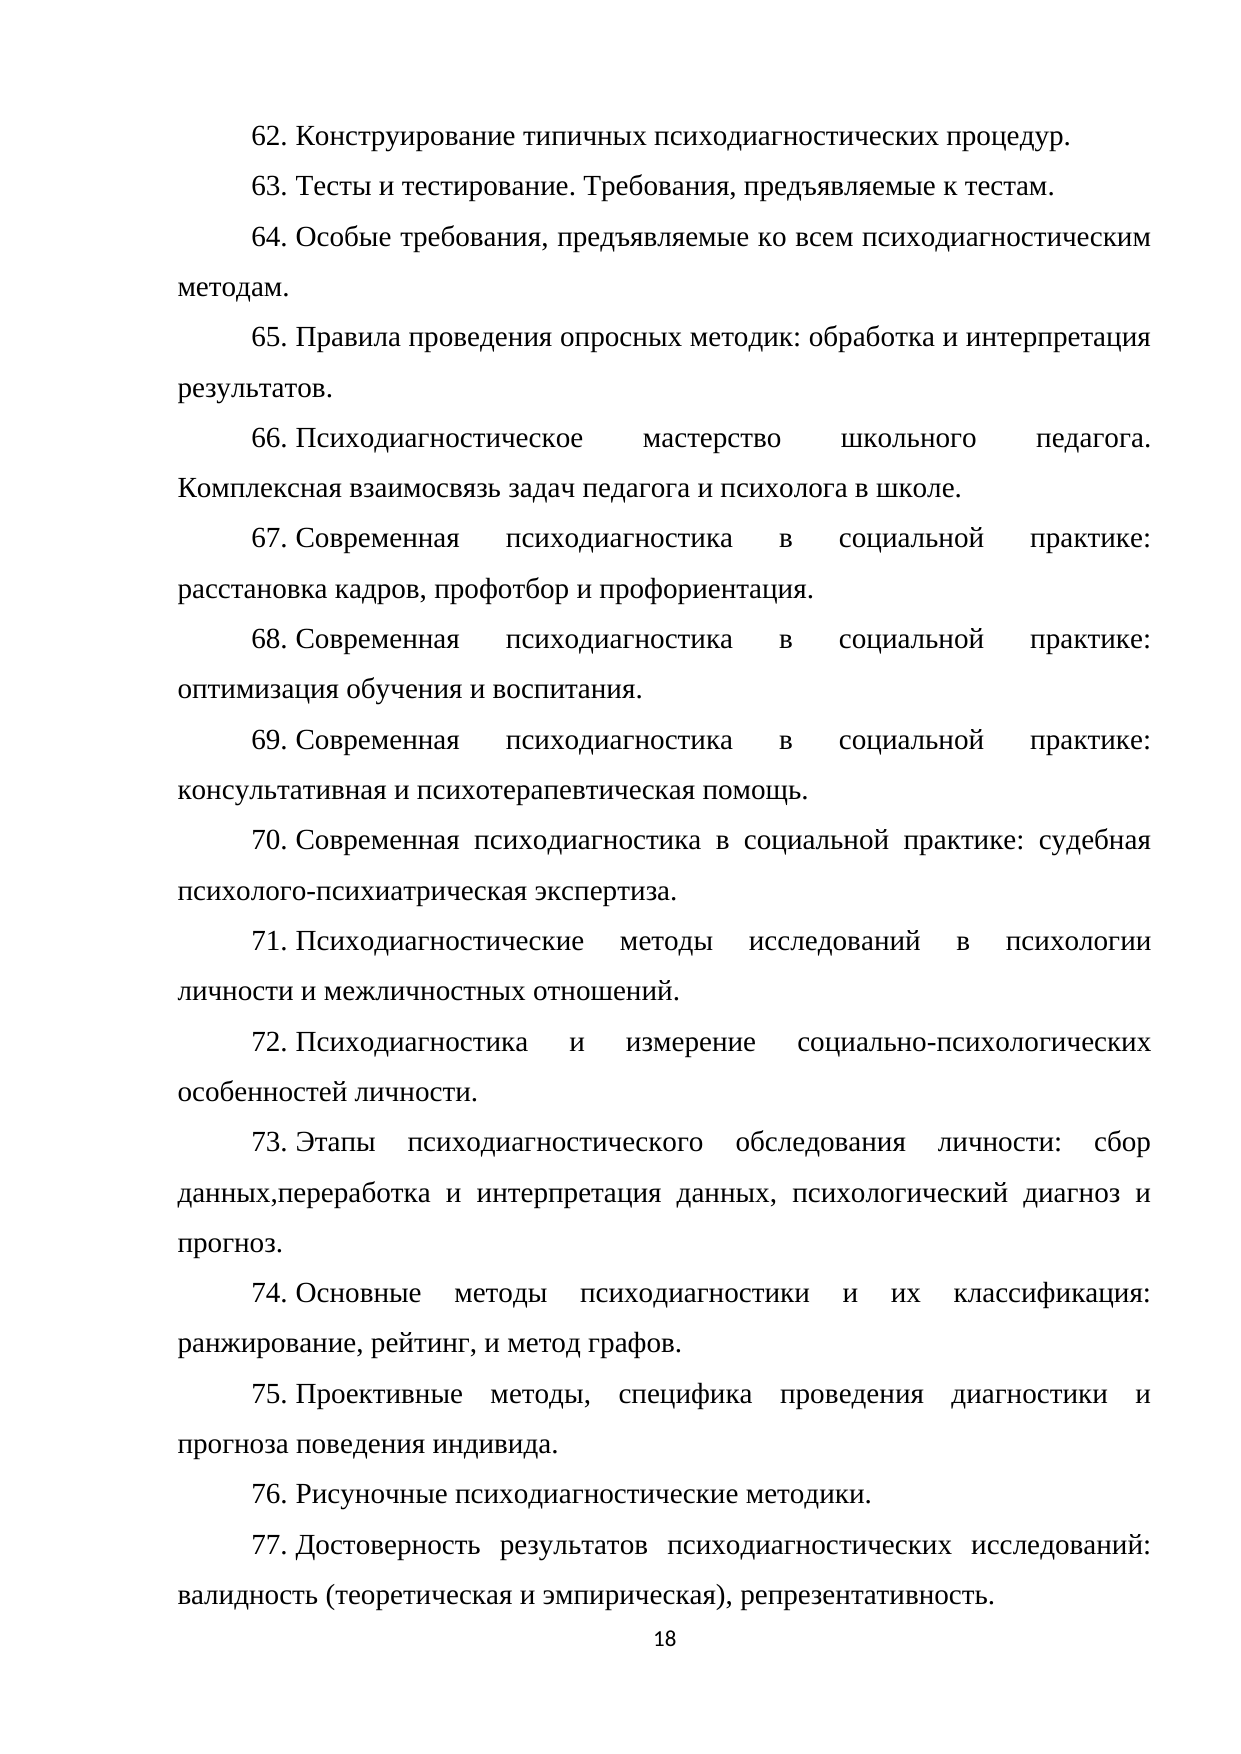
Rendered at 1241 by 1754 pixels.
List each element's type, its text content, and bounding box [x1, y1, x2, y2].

list Конструирование типичных психодиагностических процедур. [177, 118, 1152, 152]
list Современная психодиагностика в социальной практике: судебная психолого-психиатрическая экспертиза. [177, 822, 1152, 906]
list Психодиагностические методы исследований в психологии личности и межличностных отношений. [177, 923, 1152, 1007]
list Достоверность результатов психодиагностических исследований: валидность (теоретическая и эмпирическая), репрезентативность. [177, 1527, 1152, 1611]
list Психодиагностика и измерение социально-психологических особенностей личности. [177, 1024, 1152, 1108]
list Основные методы психодиагностики и их классификация: ранжирование, рейтинг, и метод графов. [177, 1275, 1152, 1359]
list Тесты и тестирование. Требования, предъявляемые к тестам. [177, 168, 1152, 202]
list Современная психодиагностика в социальной практике: оптимизация обучения и воспитания. [177, 621, 1152, 705]
list Современная психодиагностика в социальной практике: расстановка кадров, профотбор и профориентация. [177, 521, 1152, 604]
list Проективные методы, специфика проведения диагностики и прогноза поведения индивида. [177, 1376, 1152, 1460]
list Особые требования, предъявляемые ко всем психодиагностическим методам. [177, 219, 1152, 303]
list Правила проведения опросных методик: обработка и интерпретация результатов. [177, 319, 1152, 403]
list Рисуночные психодиагностические методики. [177, 1477, 1152, 1510]
list Этапы психодиагностического обследования личности: сбор данных,переработка и интерпретация данных, психологический диагноз и прогноз. [177, 1124, 1152, 1258]
list Психодиагностическое мастерство школьного педагога. Комплексная взаимосвязь задач педагога и психолога в школе. [177, 420, 1152, 504]
list Современная психодиагностика в социальной практике: консультативная и психотерапевтическая помощь. [177, 722, 1152, 806]
